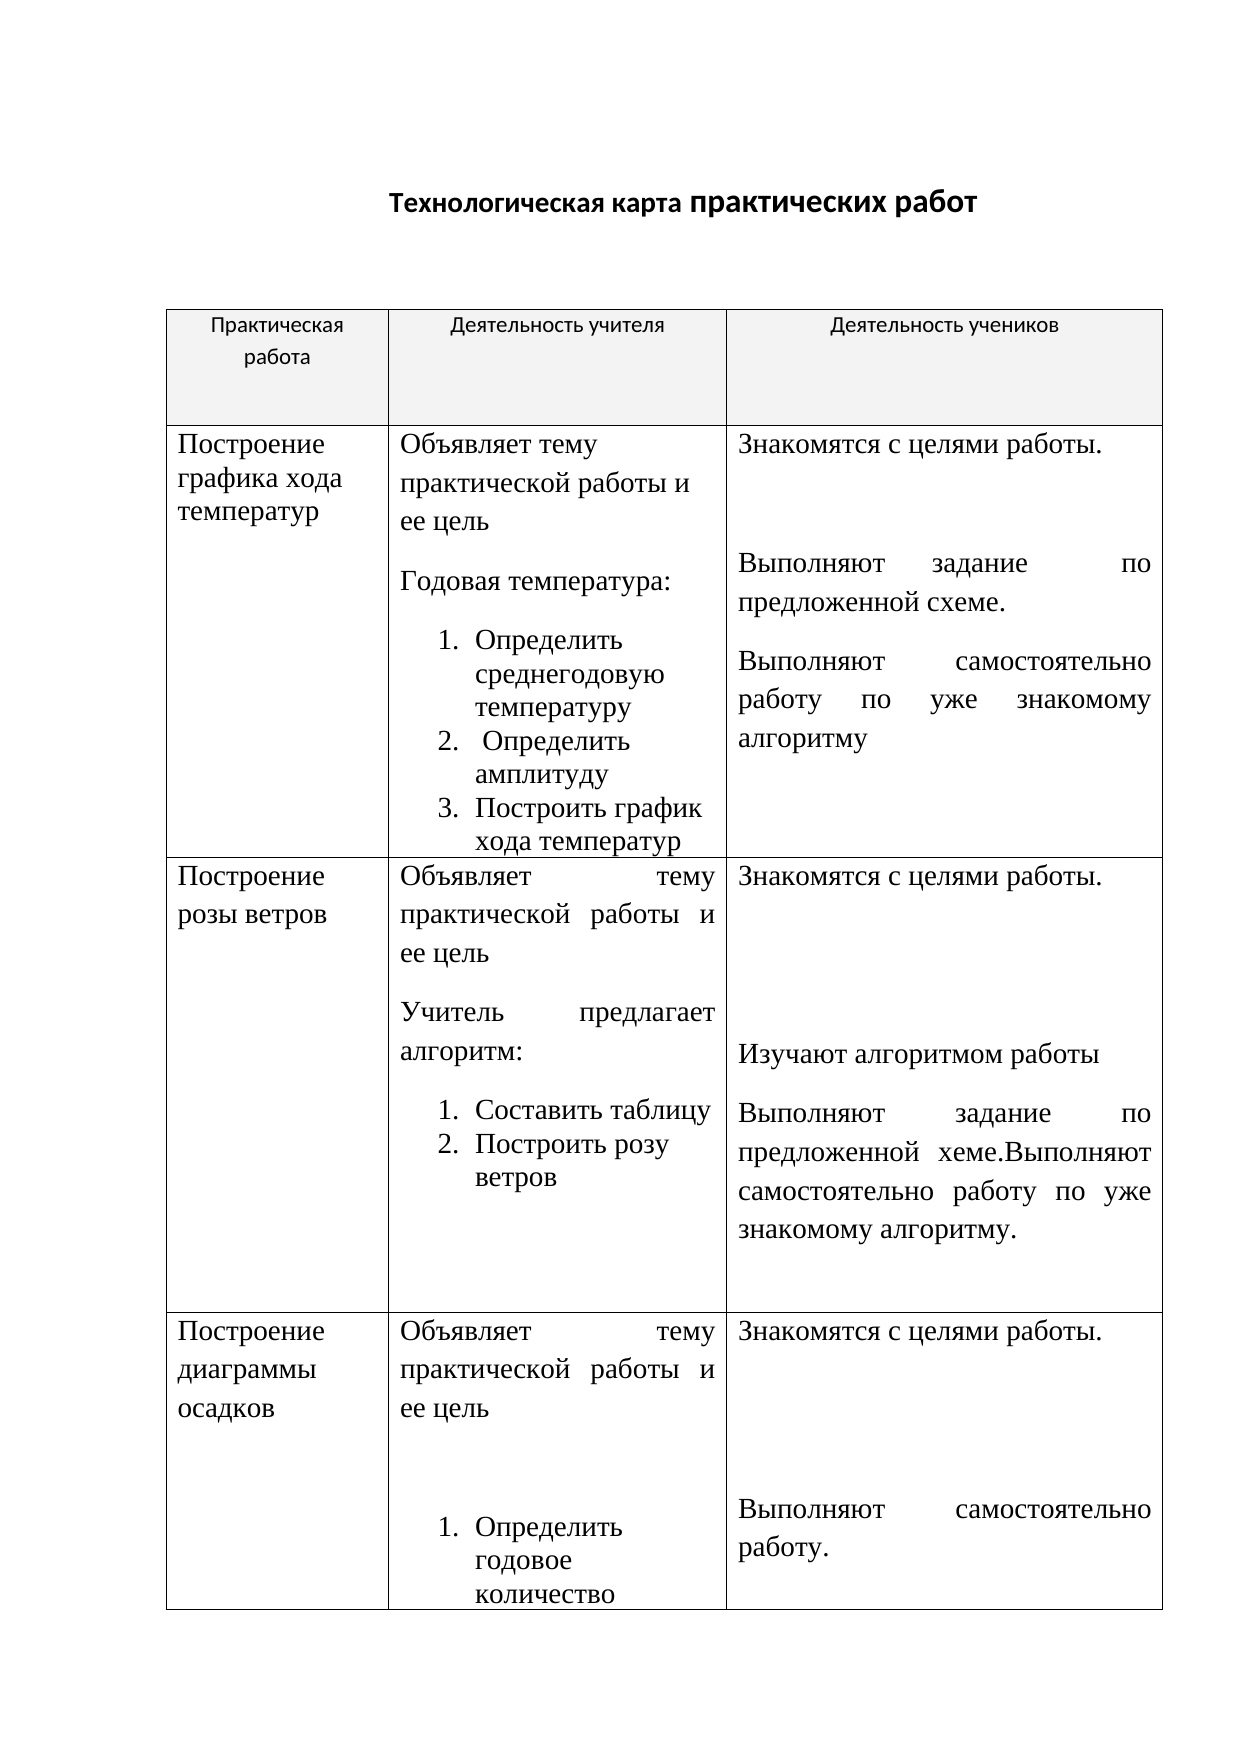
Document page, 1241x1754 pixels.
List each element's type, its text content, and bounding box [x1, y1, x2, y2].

table_header Деятельность учеников [727, 310, 1162, 425]
table_cell Знакомятся с целями работы. Изучают алгоритмом работы Выполняют задание по предложенной хеме.Выполняют самостоятельно работу по уже знакомому алгоритму. [727, 858, 1162, 1312]
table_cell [389, 1313, 726, 1609]
table_header Деятельность учителя [389, 310, 726, 425]
table_cell Построение графика хода температур [167, 426, 388, 857]
table_cell Объявляет тему практической работы и ее цель Учитель предлагает алгоритм: Составить таблицу Построить розу ветров [389, 858, 726, 1312]
table_cell Объявляет тему практической работы и ее цель Годовая температура: Определить среднегодовую температуру Определить амплитуду Построить график хода температур [389, 426, 726, 857]
text Технологическая карта практических работ [177, 180, 1152, 221]
table_cell Знакомятся с целями работы. Выполняют задание по предложенной схеме. Выполняют самостоятельно работу по уже знакомому алгоритму [727, 426, 1162, 857]
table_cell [167, 1313, 388, 1609]
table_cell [727, 1313, 1162, 1609]
table_cell Построение розы ветров [167, 858, 388, 1312]
table_header Практическая работа [167, 310, 388, 425]
